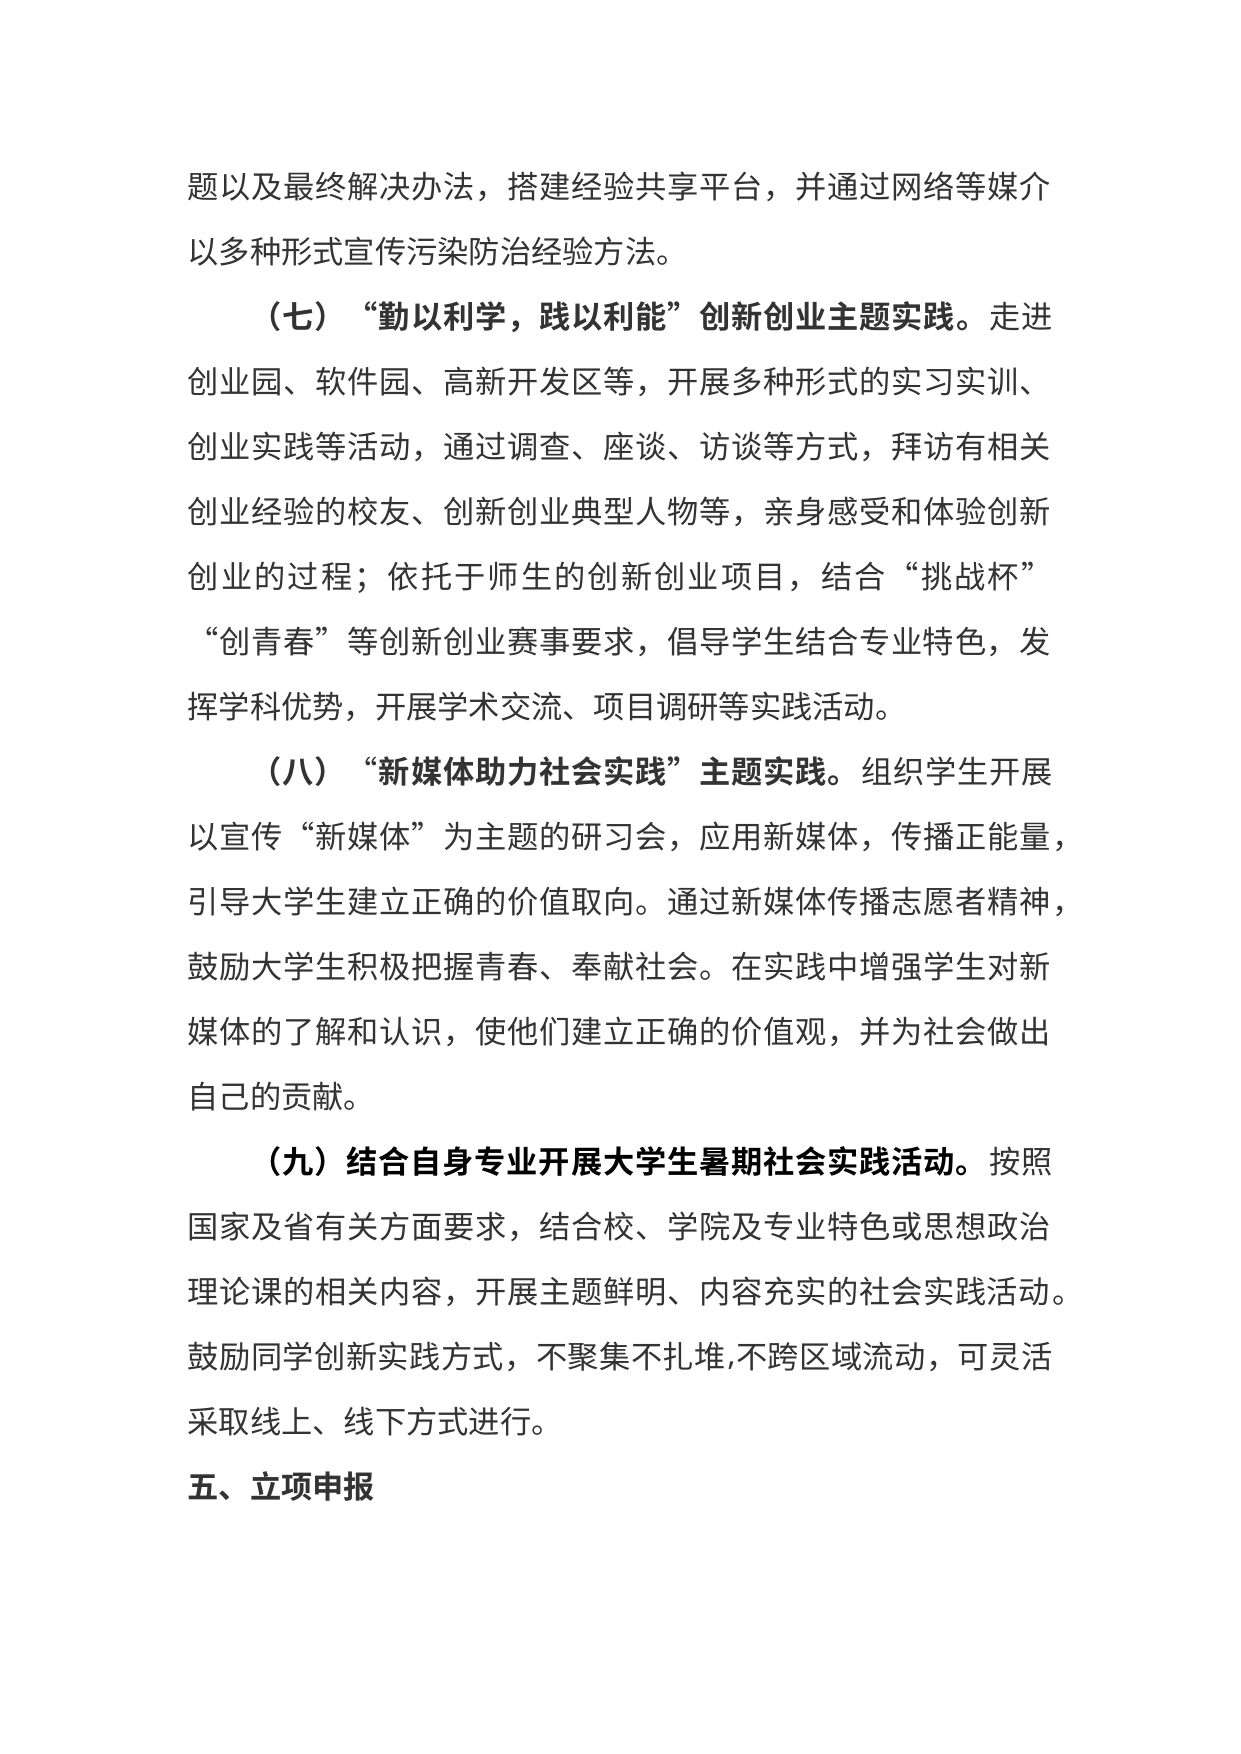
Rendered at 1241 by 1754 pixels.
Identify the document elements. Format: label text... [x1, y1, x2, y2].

text （八）“新媒体助力社会实践”主题实践。组织学生开展以宣传“新媒体”为主题的研习会，应用新媒体，传播正能量，引导大学生建立正确的价值取向。通过新媒体传播志愿者精神，鼓励大学生积极把握青春、奉献社会。在实践中增强学生对新媒体的了解和认识，使他们建立正确的价值观，并为社会做出自己的贡献。 [187, 747, 1053, 1137]
text （七）“勤以利学，践以利能”创新创业主题实践。走进创业园、软件园、高新开发区等，开展多种形式的实习实训、创业实践等活动，通过调查、座谈、访谈等方式，拜访有相关创业经验的校友、创新创业典型人物等，亲身感受和体验创新创业的过程；依托于师生的创新创业项目，结合“挑战杯”“创青春”等创新创业赛事要求，倡导学生结合专业特色，发挥学科优势，开展学术交流、项目调研等实践活动。 [187, 292, 1053, 747]
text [187, 162, 1053, 292]
text （九）结合自身专业开展大学生暑期社会实践活动。按照国家及省有关方面要求，结合校、学院及专业特色或思想政治理论课的相关内容，开展主题鲜明、内容充实的社会实践活动。鼓励同学创新实践方式，不聚集不扎堆,不跨区域流动，可灵活采取线上、线下方式进行。 [187, 1137, 1053, 1462]
text 五、立项申报 [187, 1462, 1053, 1527]
